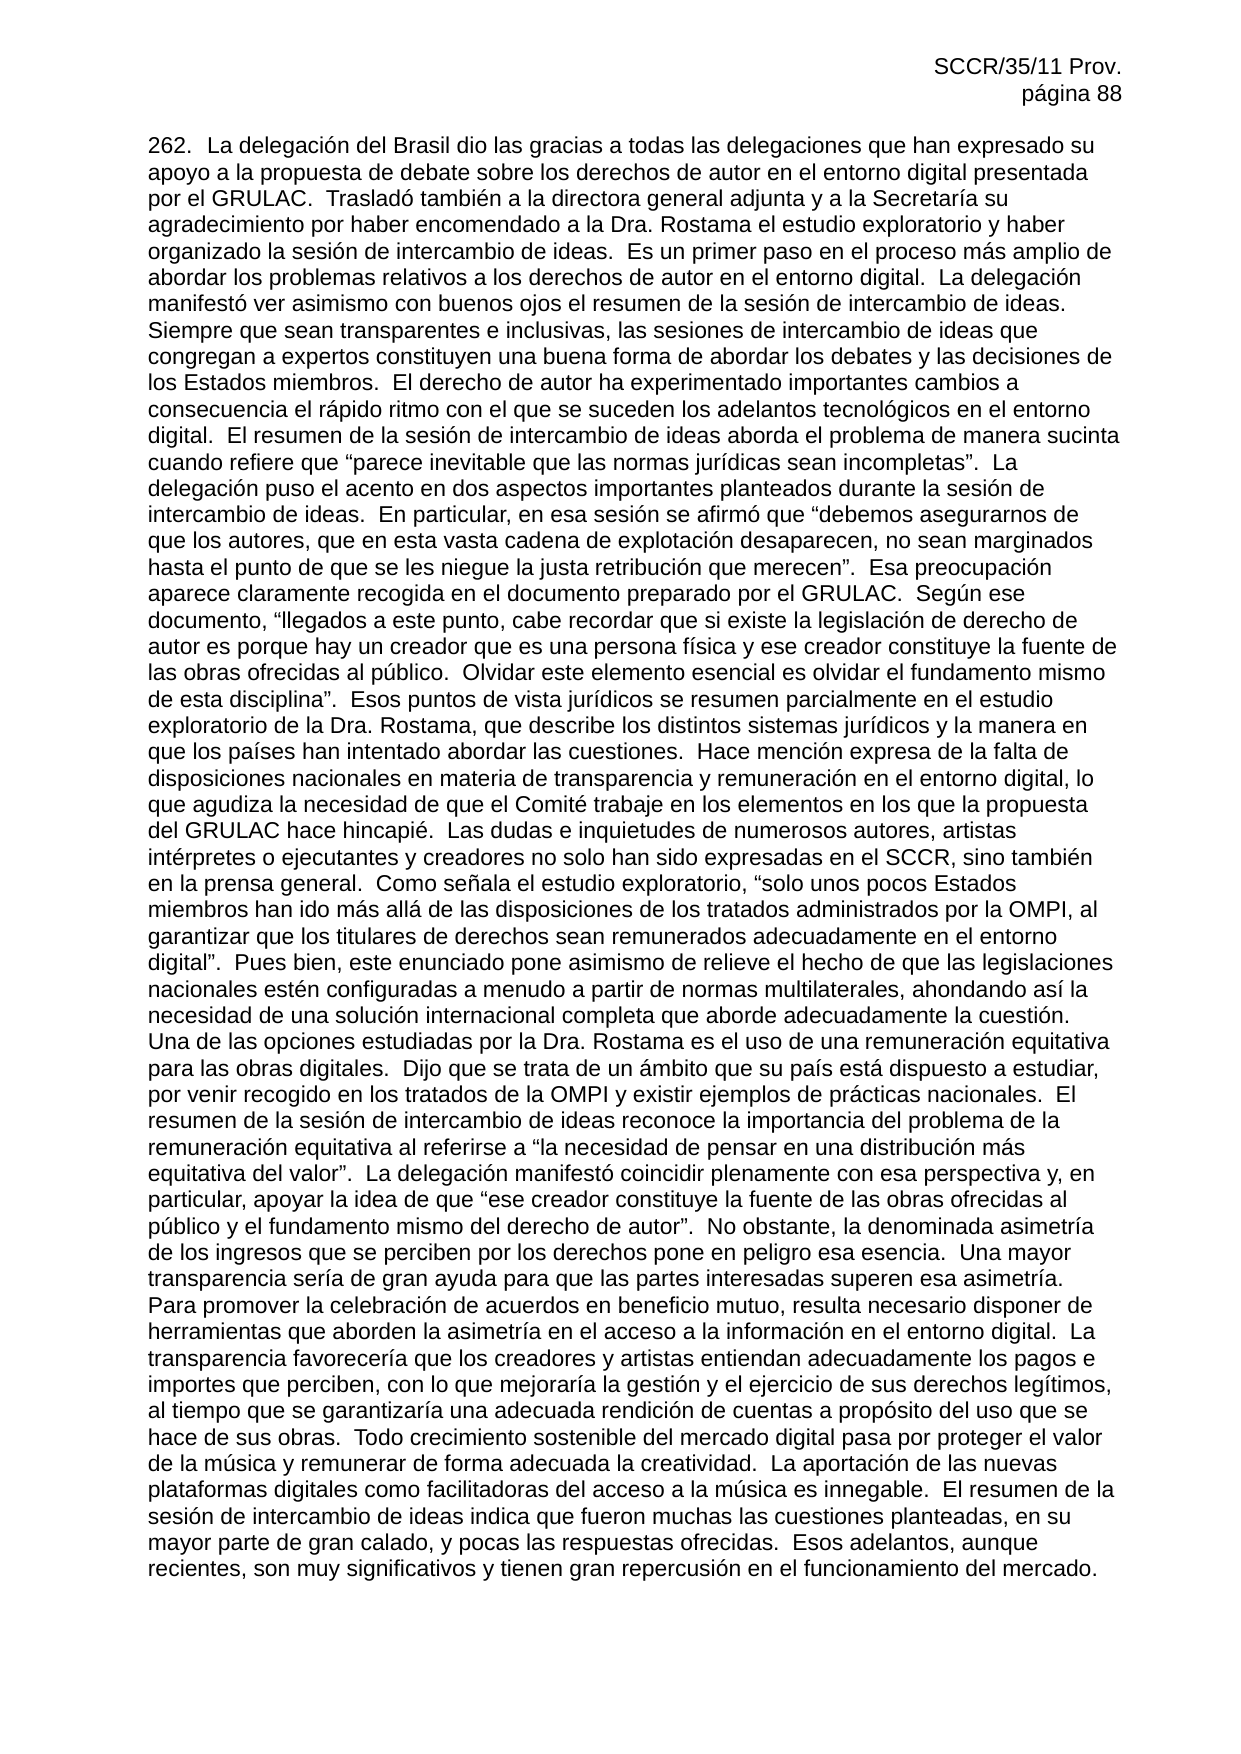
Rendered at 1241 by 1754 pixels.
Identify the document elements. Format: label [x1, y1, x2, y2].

list [148, 132, 1122, 1582]
